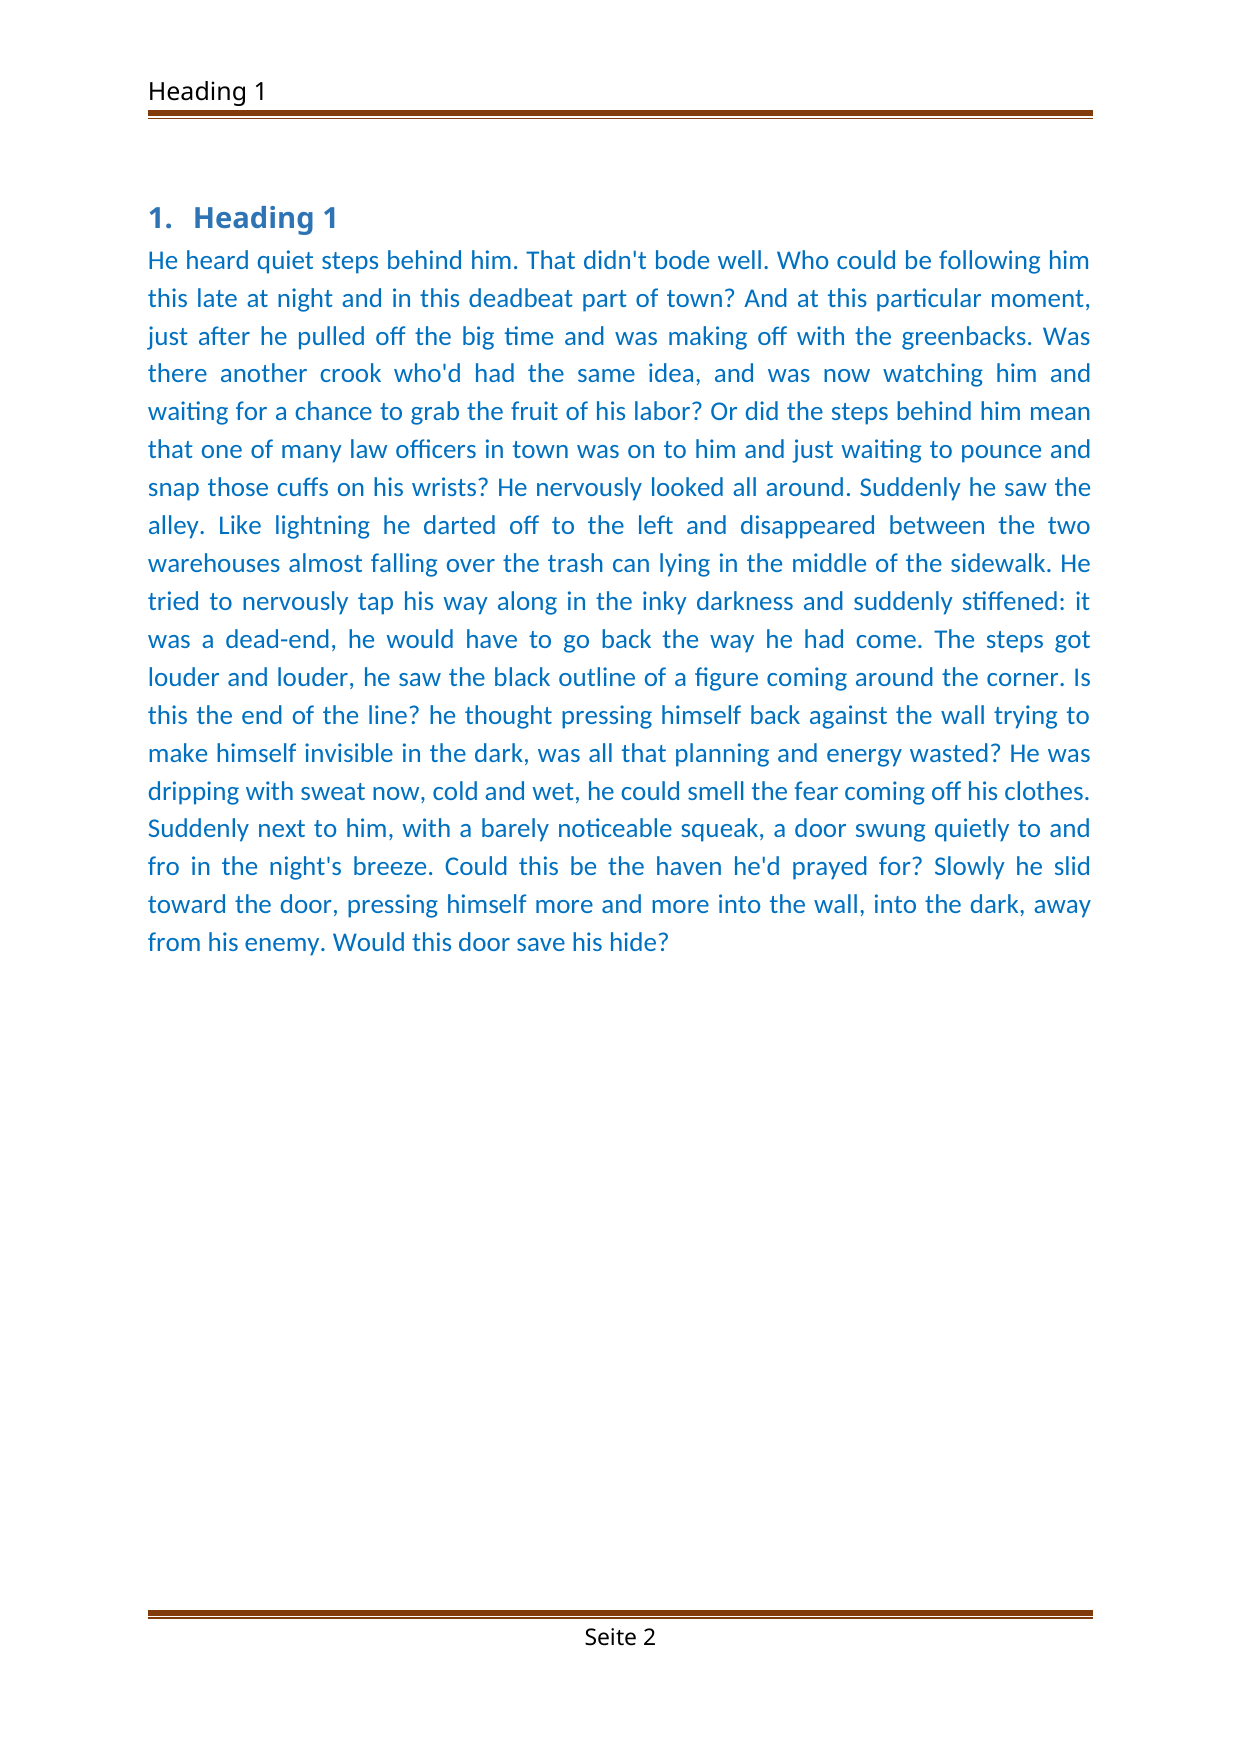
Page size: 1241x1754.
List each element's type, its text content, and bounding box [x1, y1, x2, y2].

text He heard quiet steps behind him. That didn't bode well. Who could be following him this late at night and in this deadbeat part of town? And at this particular moment, just after he pulled off the big time and was making off with the greenbacks. Was there another crook who'd had the same idea, and was now watching him and waiting for a chance to grab the fruit of his labor? Or did the steps behind him mean that one of many law officers in town was on to him and just waiting to pounce and snap those cuffs on his wrists? He nervously looked all around. Suddenly he saw the alley. Like lightning he darted off to the left and disappeared between the two warehouses almost falling over the trash can lying in the middle of the sidewalk. He tried to nervously tap his way along in the inky darkness and suddenly stiffened: it was a dead-end, he would have to go back the way he had come. The steps got louder and louder, he saw the black outline of a figure coming around the corner. Is this the end of the line? he thought pressing himself back against the wall trying to make himself invisible in the dark, was all that planning and energy wasted? He was dripping with sweat now, cold and wet, he could smell the fear coming off his clothes. Suddenly next to him, with a barely noticeable squeak, a door swung quietly to and fro in the night's breeze. Could this be the haven he'd prayed for? Slowly he slid toward the door, pressing himself more and more into the wall, into the dark, away from his enemy. Would this door save his hide? [148, 243, 1093, 958]
subtitle Heading 1 [148, 197, 1093, 237]
